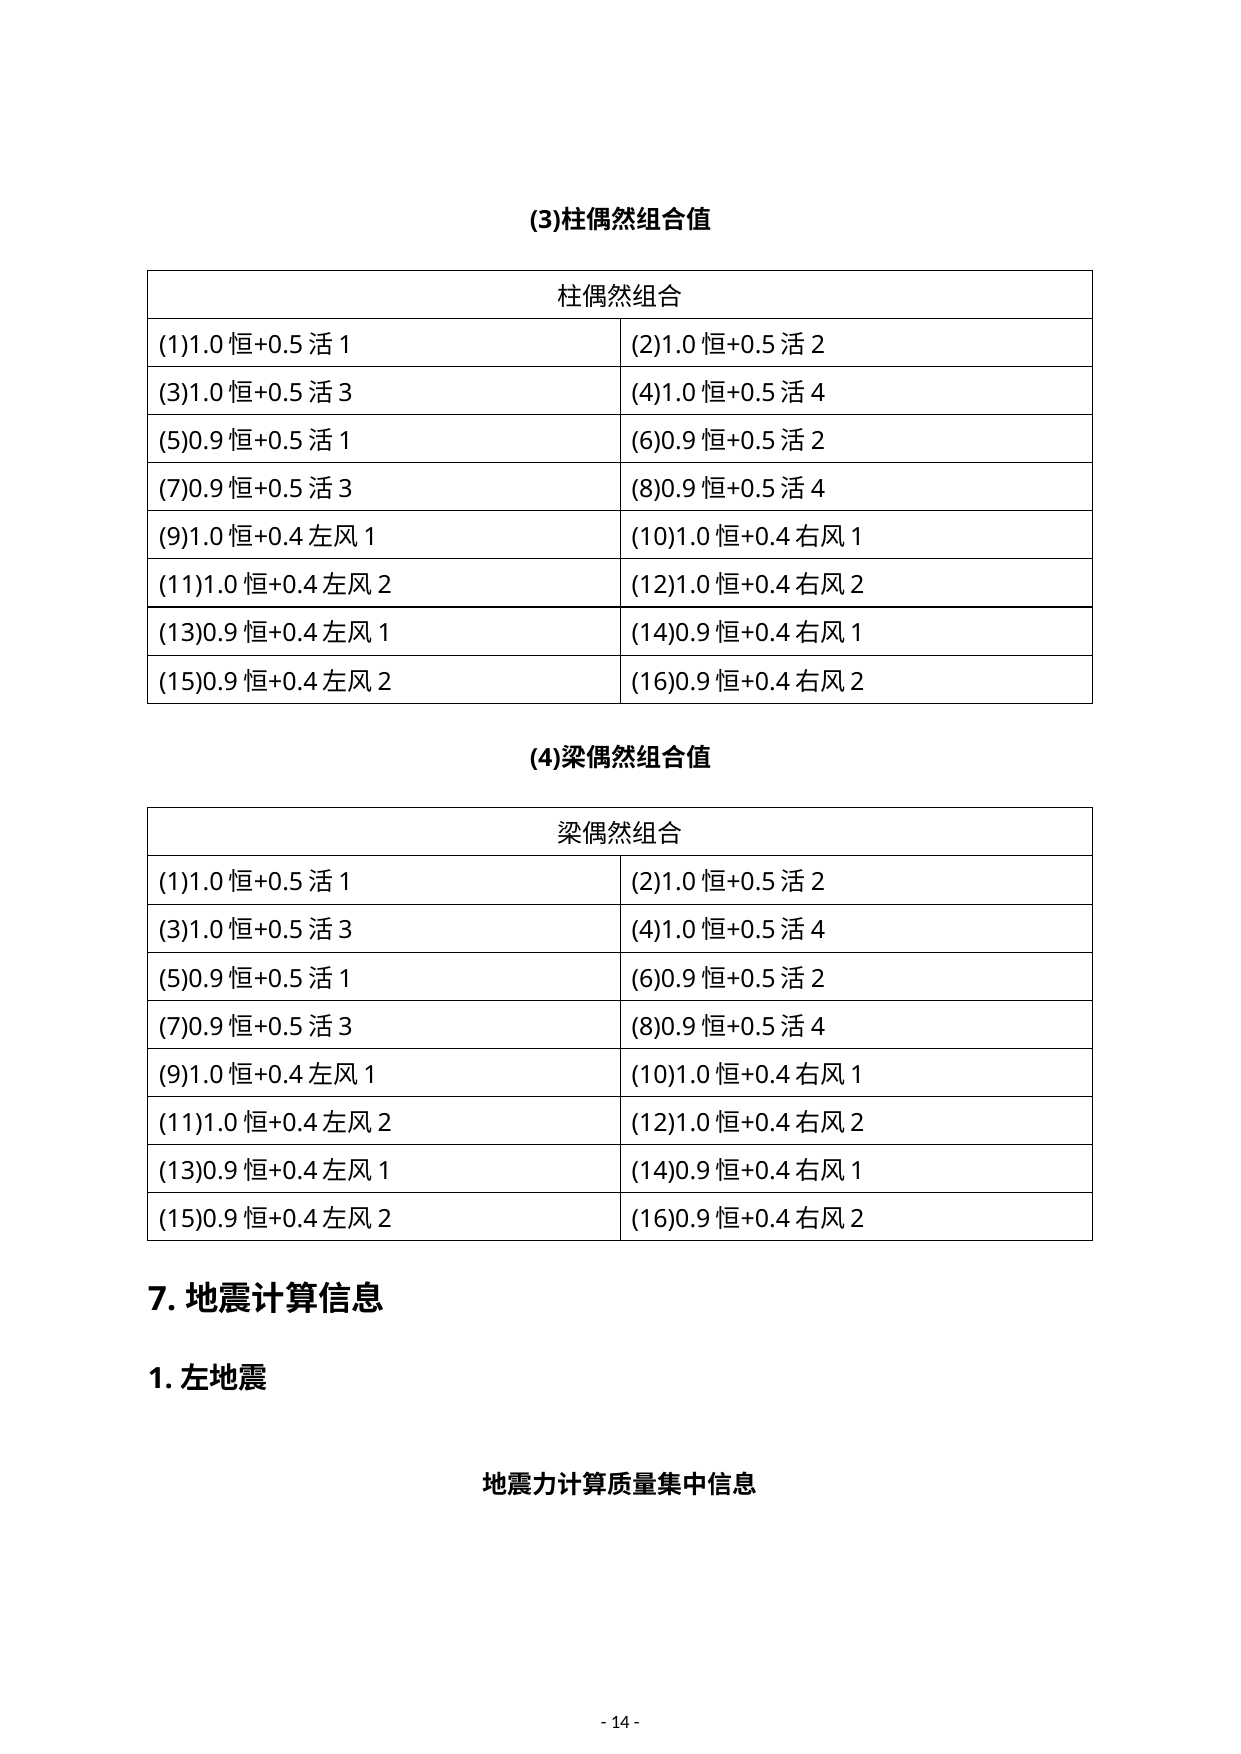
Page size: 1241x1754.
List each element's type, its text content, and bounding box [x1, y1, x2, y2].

table_cell (3)1.0恒+0.5活3 [148, 367, 620, 414]
table_cell (11)1.0恒+0.4左风2 [148, 559, 620, 606]
table_cell (11)1.0恒+0.4左风2 [148, 1097, 620, 1144]
table_cell (4)1.0恒+0.5活4 [621, 905, 1092, 952]
table_cell (15)0.9恒+0.4左风2 [148, 656, 620, 703]
table_header 梁偶然组合 [148, 808, 1092, 855]
table_cell (1)1.0恒+0.5活1 [148, 856, 620, 903]
table_cell (10)1.0恒+0.4右风1 [621, 1049, 1092, 1096]
table_cell (7)0.9恒+0.5活3 [148, 1001, 620, 1048]
title 7. 地震计算信息 [148, 1266, 1093, 1325]
table_cell (6)0.9恒+0.5活2 [621, 415, 1092, 462]
table_cell (5)0.9恒+0.5活1 [148, 415, 620, 462]
table_cell (16)0.9恒+0.4右风2 [621, 656, 1092, 703]
table_cell (2)1.0恒+0.5活2 [621, 319, 1092, 366]
table_cell (14)0.9恒+0.4右风1 [621, 608, 1092, 654]
table_cell (12)1.0恒+0.4右风2 [621, 559, 1092, 606]
table_cell (7)0.9恒+0.5活3 [148, 463, 620, 510]
table_cell (3)1.0恒+0.5活3 [148, 905, 620, 952]
table_cell (8)0.9恒+0.5活4 [621, 463, 1092, 510]
table_cell (13)0.9恒+0.4左风1 [148, 1145, 620, 1192]
table_cell (5)0.9恒+0.5活1 [148, 953, 620, 1000]
table_cell (2)1.0恒+0.5活2 [621, 856, 1092, 903]
table_cell (6)0.9恒+0.5活2 [621, 953, 1092, 1000]
table_cell (1)1.0恒+0.5活1 [148, 319, 620, 366]
table_cell (4)1.0恒+0.5活4 [621, 367, 1092, 414]
text 地震力计算质量集中信息 [148, 1459, 1093, 1506]
table_cell (15)0.9恒+0.4左风2 [148, 1193, 620, 1240]
table_cell (13)0.9恒+0.4左风1 [148, 608, 620, 654]
table_cell (8)0.9恒+0.5活4 [621, 1001, 1092, 1048]
table_cell (14)0.9恒+0.4右风1 [621, 1145, 1092, 1192]
table_cell (9)1.0恒+0.4左风1 [148, 1049, 620, 1096]
table_header 柱偶然组合 [148, 271, 1092, 318]
table_cell (10)1.0恒+0.4右风1 [621, 511, 1092, 558]
table_cell (12)1.0恒+0.4右风2 [621, 1097, 1092, 1144]
text (4)梁偶然组合值 [148, 732, 1093, 779]
subtitle 1. 左地震 [148, 1352, 1093, 1399]
table_cell (9)1.0恒+0.4左风1 [148, 511, 620, 558]
table_cell (16)0.9恒+0.4右风2 [621, 1193, 1092, 1240]
text (3)柱偶然组合值 [148, 194, 1093, 241]
